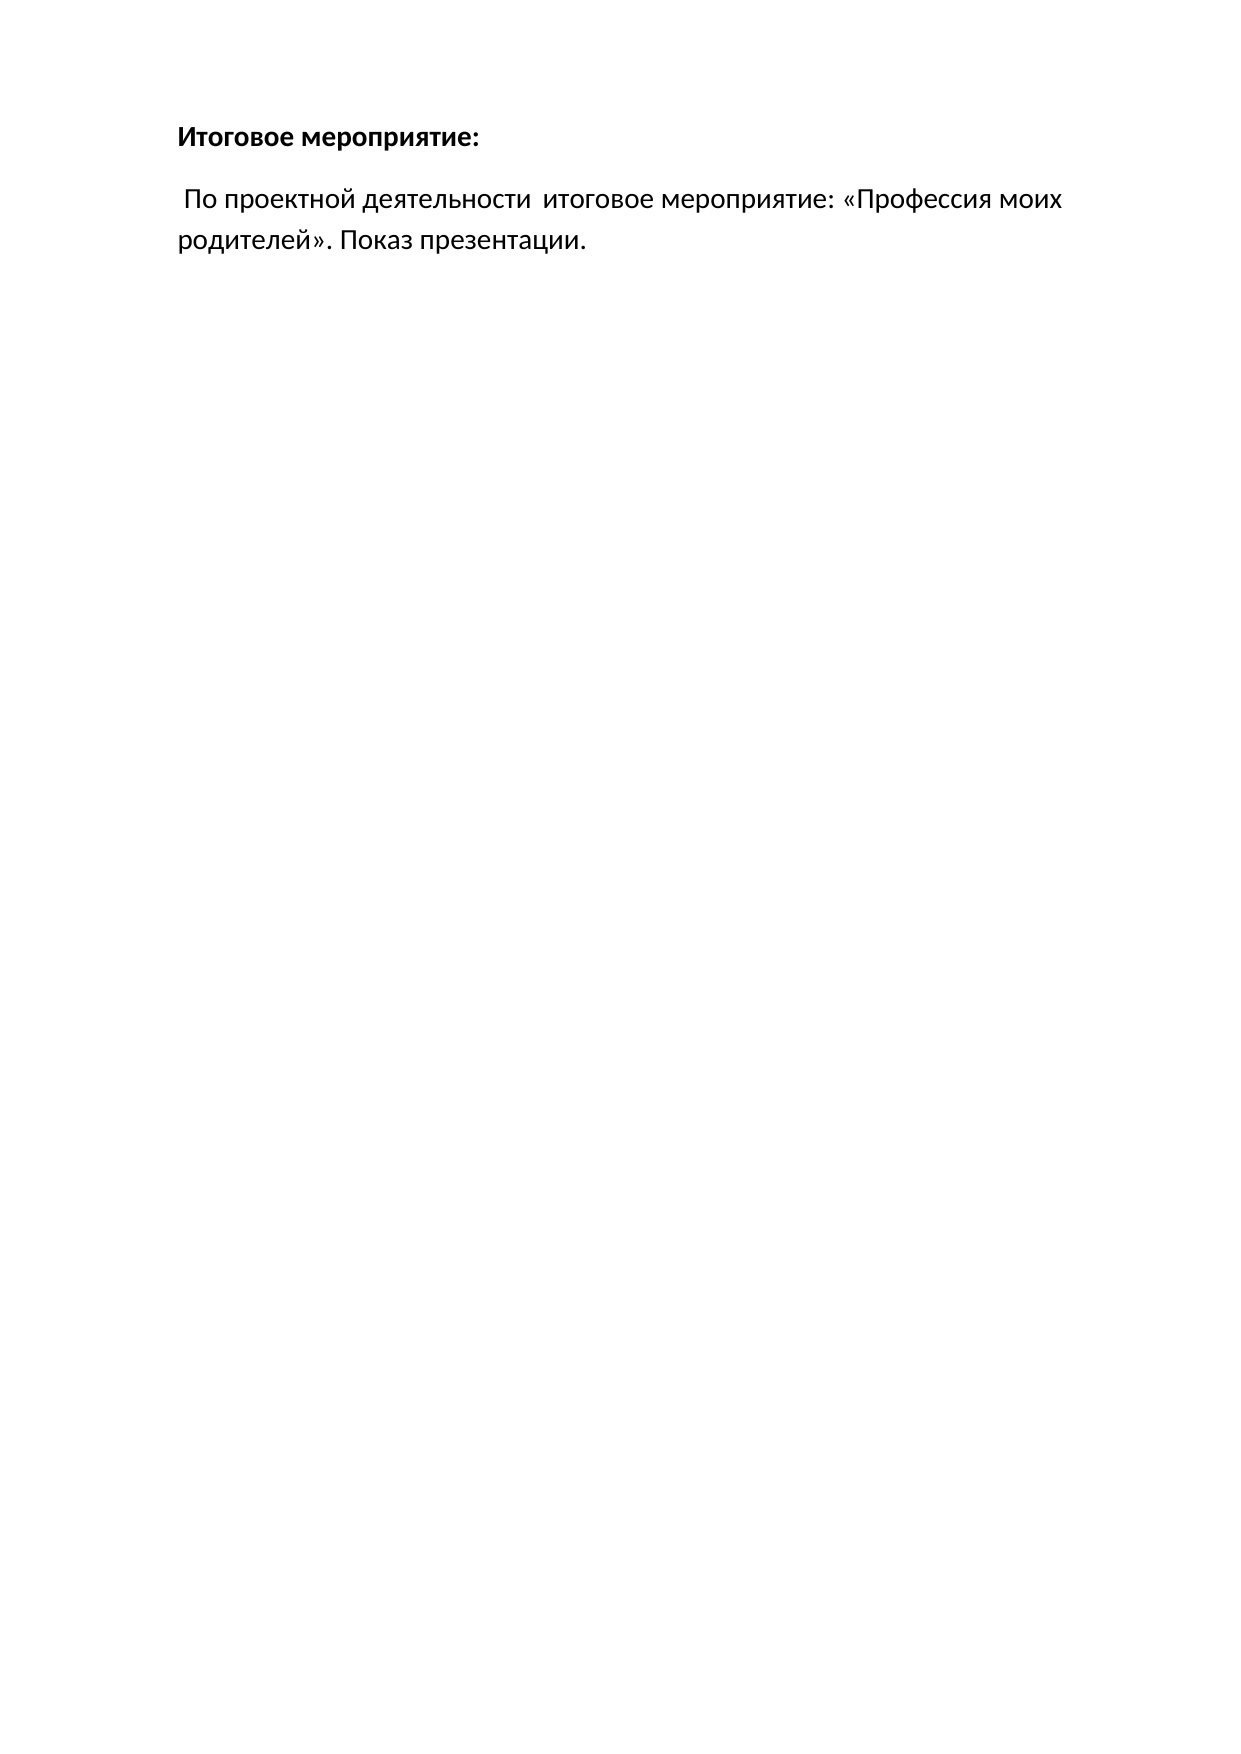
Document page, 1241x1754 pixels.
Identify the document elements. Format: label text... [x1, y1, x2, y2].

text По проектной деятельности итоговое мероприятие: «Профессия моих родителей». Показ презентации. [177, 180, 1152, 256]
text Итоговое мероприятие: [177, 118, 1152, 154]
